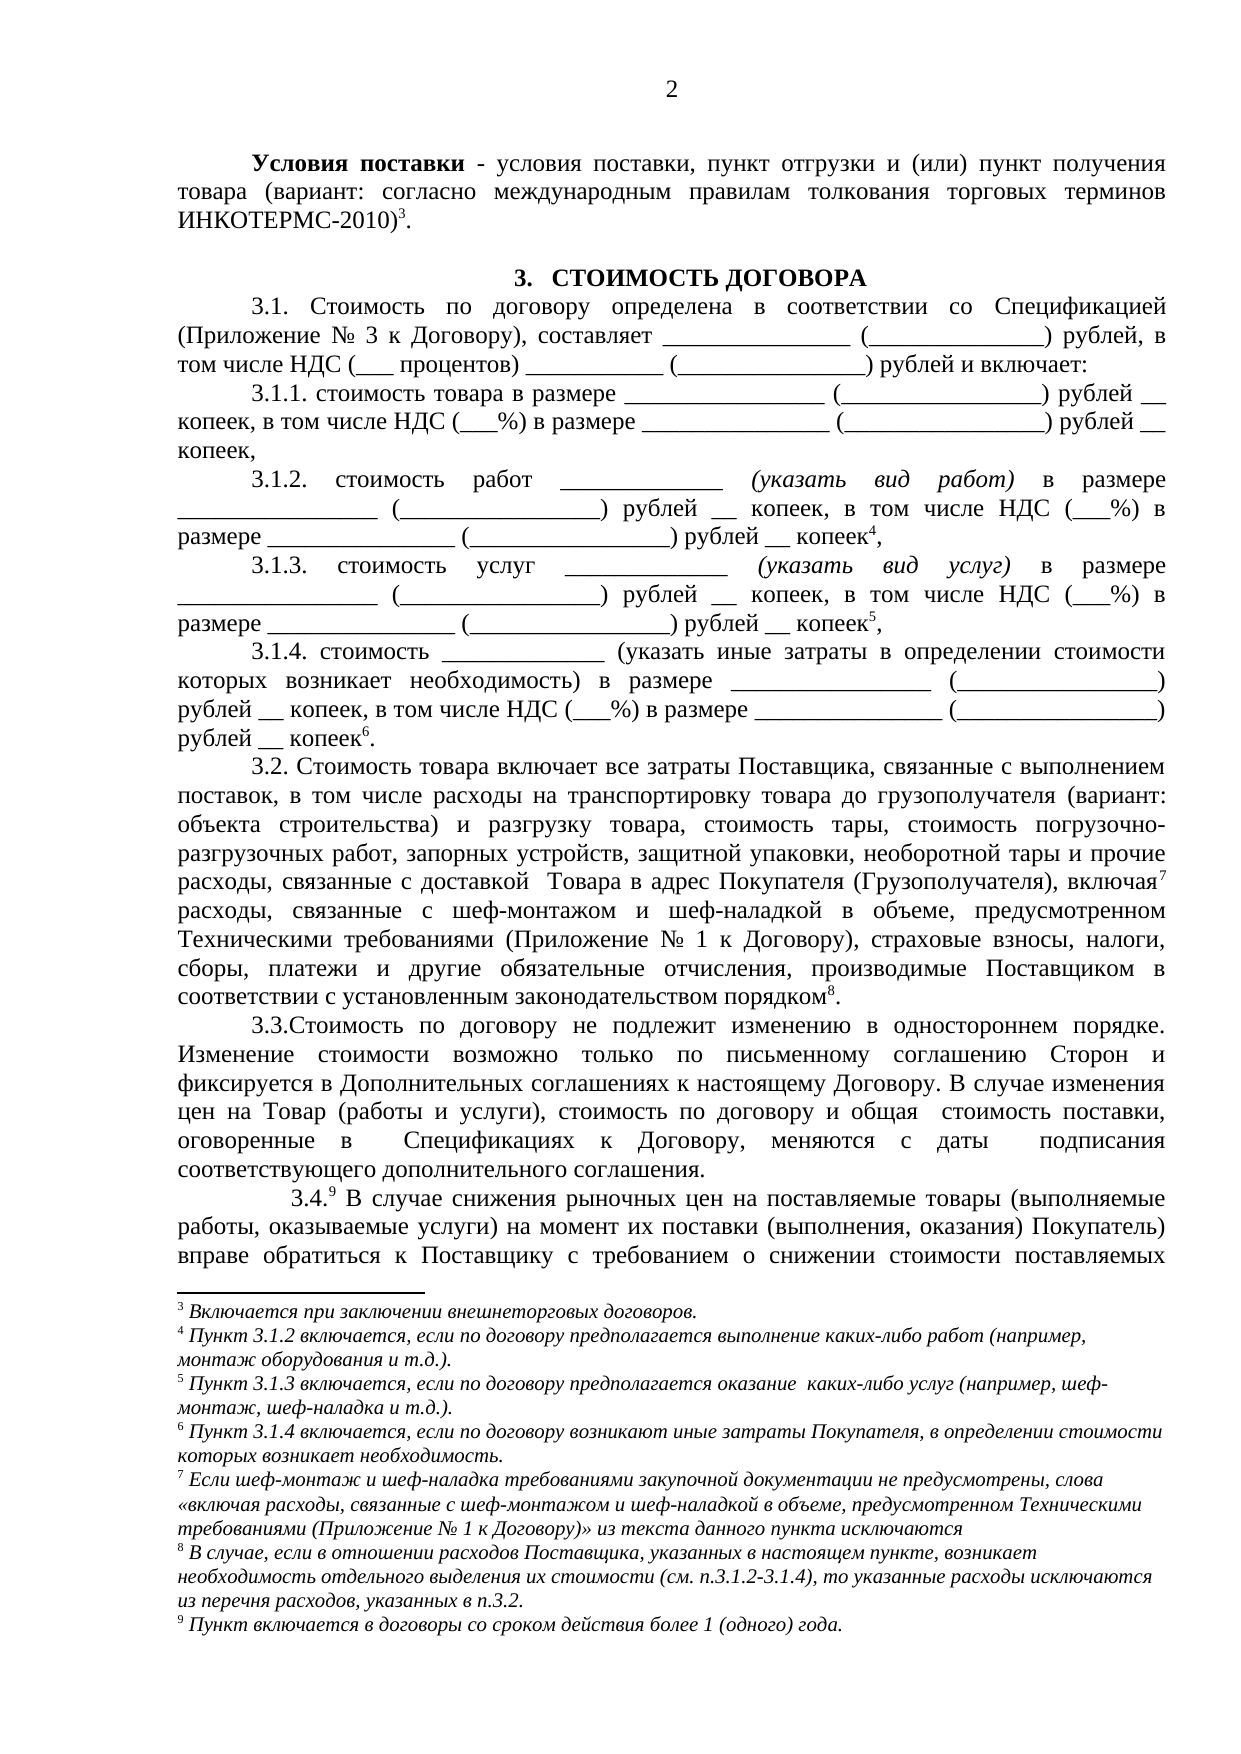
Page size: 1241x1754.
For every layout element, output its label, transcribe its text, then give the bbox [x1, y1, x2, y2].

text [177, 1183, 1166, 1269]
text 3.2. Стоимость товара включает все затраты Поставщика, связанные с выполнением поставок, в том числе расходы на транспортировку товара до грузополучателя (вариант: объекта строительства) и разгрузку товара, стоимость тары, стоимость погрузочно-разгрузочных работ, запорных устройств, защитной упаковки, необоротной тары и прочие расходы, связанные с доставкой Товара в адрес Покупателя (Грузополучателя), включая расходы, связанные с шеф-монтажом и шеф-наладкой в объеме, предусмотренном Техническими требованиями (Приложение № 1 к Договору), страховые взносы, налоги, сборы, платежи и другие обязательные отчисления, производимые Поставщиком в соответствии с установленным законодательством порядком. [177, 751, 1166, 1010]
text 3.1.4. стоимость _____________ (указать иные затраты в определении стоимости которых возникает необходимость) в размере ________________ (________________) рублей __ копеек, в том числе НДС (___%) в размере _______________ (________________) рублей __ копеек. [177, 636, 1166, 751]
list СТОИМОСТЬ ДОГОВОРА [215, 263, 1166, 291]
text 3.1.3. стоимость услуг _____________ (указать вид услуг) в размере ________________ (________________) рублей __ копеек, в том числе НДС (___%) в размере _______________ (________________) рублей __ копеек, [177, 550, 1166, 636]
text 3.3.Стоимость по договору не подлежит изменению в одностороннем порядке. Изменение стоимости возможно только по письменному соглашению Сторон и фиксируется в Дополнительных соглашениях к настоящему Договору. В случае изменения цен на Товар (работы и услуги), стоимость по договору и общая стоимость поставки, оговоренные в Спецификациях к Договору, меняются с даты подписания соответствующего дополнительного соглашения. [177, 1010, 1166, 1183]
text 3.1.2. стоимость работ _____________ (указать вид работ) в размере ________________ (________________) рублей __ копеек, в том числе НДС (___%) в размере _______________ (________________) рублей __ копеек, [177, 464, 1166, 550]
text Условия поставки - условия поставки, пункт отгрузки и (или) пункт получения товара (вариант: согласно международным правилам толкования торговых терминов ИНКОТЕРМС-2010). [177, 148, 1166, 234]
text 3.1. Cтоимость по договору определена в соответствии со Спецификацией (Приложение № 3 к Договору), составляет _______________ (______________) рублей, в том числе НДС (___ процентов) ___________ (_______________) рублей и включает: [177, 291, 1166, 378]
text 3.1.1. стоимость товара в размере ________________ (________________) рублей __ копеек, в том числе НДС (___%) в размере _______________ (________________) рублей __ копеек, [177, 378, 1166, 464]
